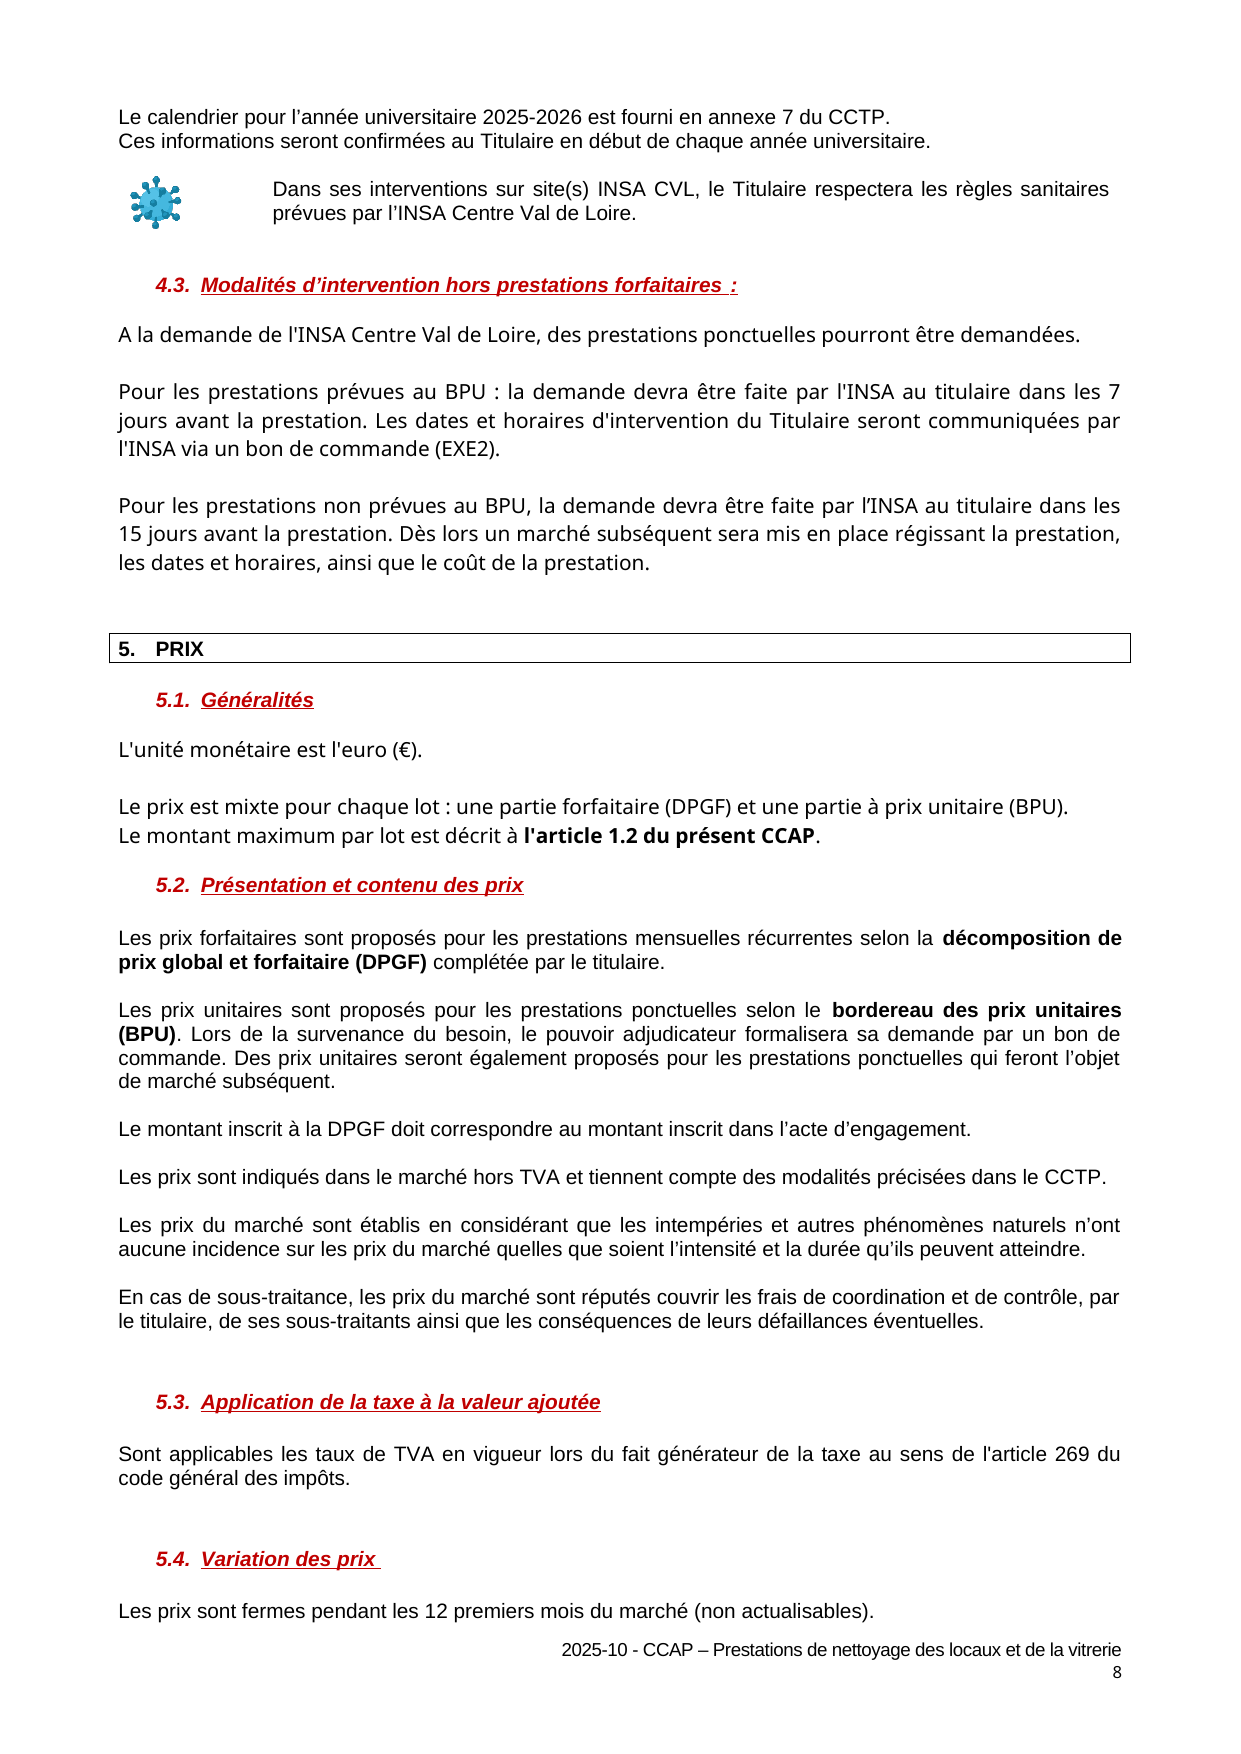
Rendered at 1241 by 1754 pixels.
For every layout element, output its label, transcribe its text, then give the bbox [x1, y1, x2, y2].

text Les prix sont indiqués dans le marché hors TVA et tiennent compte des modalités précisées dans le CCTP. [118, 1165, 1122, 1189]
subtitle Modalités d’intervention hors prestations forfaitaires : [156, 273, 1122, 297]
text Ces informations seront confirmées au Titulaire en début de chaque année universitaire. [118, 129, 1122, 153]
subtitle Présentation et contenu des prix [156, 873, 1122, 897]
table_header Dans ses interventions sur site(s) INSA CVL, le Titulaire respectera les règles sanitaires prévues par l’INSA Centre Val de Loire. [261, 177, 1122, 273]
text Le montant maximum par lot est décrit à l'article 1.2 du présent CCAP. [118, 821, 1122, 849]
subtitle Généralités [156, 687, 1122, 711]
text L'unité monétaire est l'euro (€). [118, 735, 1122, 764]
subtitle Prix [110, 634, 1130, 662]
text Le prix est mixte pour chaque lot : une partie forfaitaire (DPGF) et une partie à prix unitaire (BPU). [118, 792, 1122, 821]
text Pour les prestations non prévues au BPU, la demande devra être faite par l’INSA au titulaire dans les 15 jours avant la prestation. Dès lors un marché subséquent sera mis en place régissant la prestation, les dates et horaires, ainsi que le coût de la prestation. [118, 491, 1122, 576]
text Le montant inscrit à la DPGF doit correspondre au montant inscrit dans l’acte d’engagement. [118, 1117, 1122, 1141]
text Les prix sont fermes pendant les 12 premiers mois du marché (non actualisables). [118, 1599, 1122, 1623]
text Les prix du marché sont établis en considérant que les intempéries et autres phénomènes naturels n’ont aucune incidence sur les prix du marché quelles que soient l’intensité et la durée qu’ils peuvent atteindre. [118, 1213, 1122, 1261]
table_header [118, 177, 261, 273]
subtitle Variation des prix [156, 1547, 1122, 1571]
picture [129, 176, 182, 229]
text Les prix unitaires sont proposés pour les prestations ponctuelles selon le bordereau des prix unitaires (BPU). Lors de la survenance du besoin, le pouvoir adjudicateur formalisera sa demande par un bon de commande. Des prix unitaires seront également proposés pour les prestations ponctuelles qui feront l’objet de marché subséquent. [118, 997, 1122, 1093]
text Les prix forfaitaires sont proposés pour les prestations mensuelles récurrentes selon la décomposition de prix global et forfaitaire (DPGF) complétée par le titulaire. [118, 926, 1122, 973]
text A la demande de l'INSA Centre Val de Loire, des prestations ponctuelles pourront être demandées. [118, 321, 1122, 349]
text Pour les prestations prévues au BPU : la demande devra être faite par l'INSA au titulaire dans les 7 jours avant la prestation. Les dates et horaires d'intervention du Titulaire seront communiquées par l'INSA via un bon de commande (EXE2). [118, 377, 1122, 463]
text En cas de sous-traitance, les prix du marché sont réputés couvrir les frais de coordination et de contrôle, par le titulaire, de ses sous-traitants ainsi que les conséquences de leurs défaillances éventuelles. [118, 1285, 1122, 1333]
text Sont applicables les taux de TVA en vigueur lors du fait générateur de la taxe au sens de l'article 269 du code général des impôts. [118, 1442, 1122, 1490]
text Le calendrier pour l’année universitaire 2025-2026 est fourni en annexe 7 du CCTP. [118, 105, 1122, 129]
subtitle Application de la taxe à la valeur ajoutée [156, 1390, 1122, 1414]
